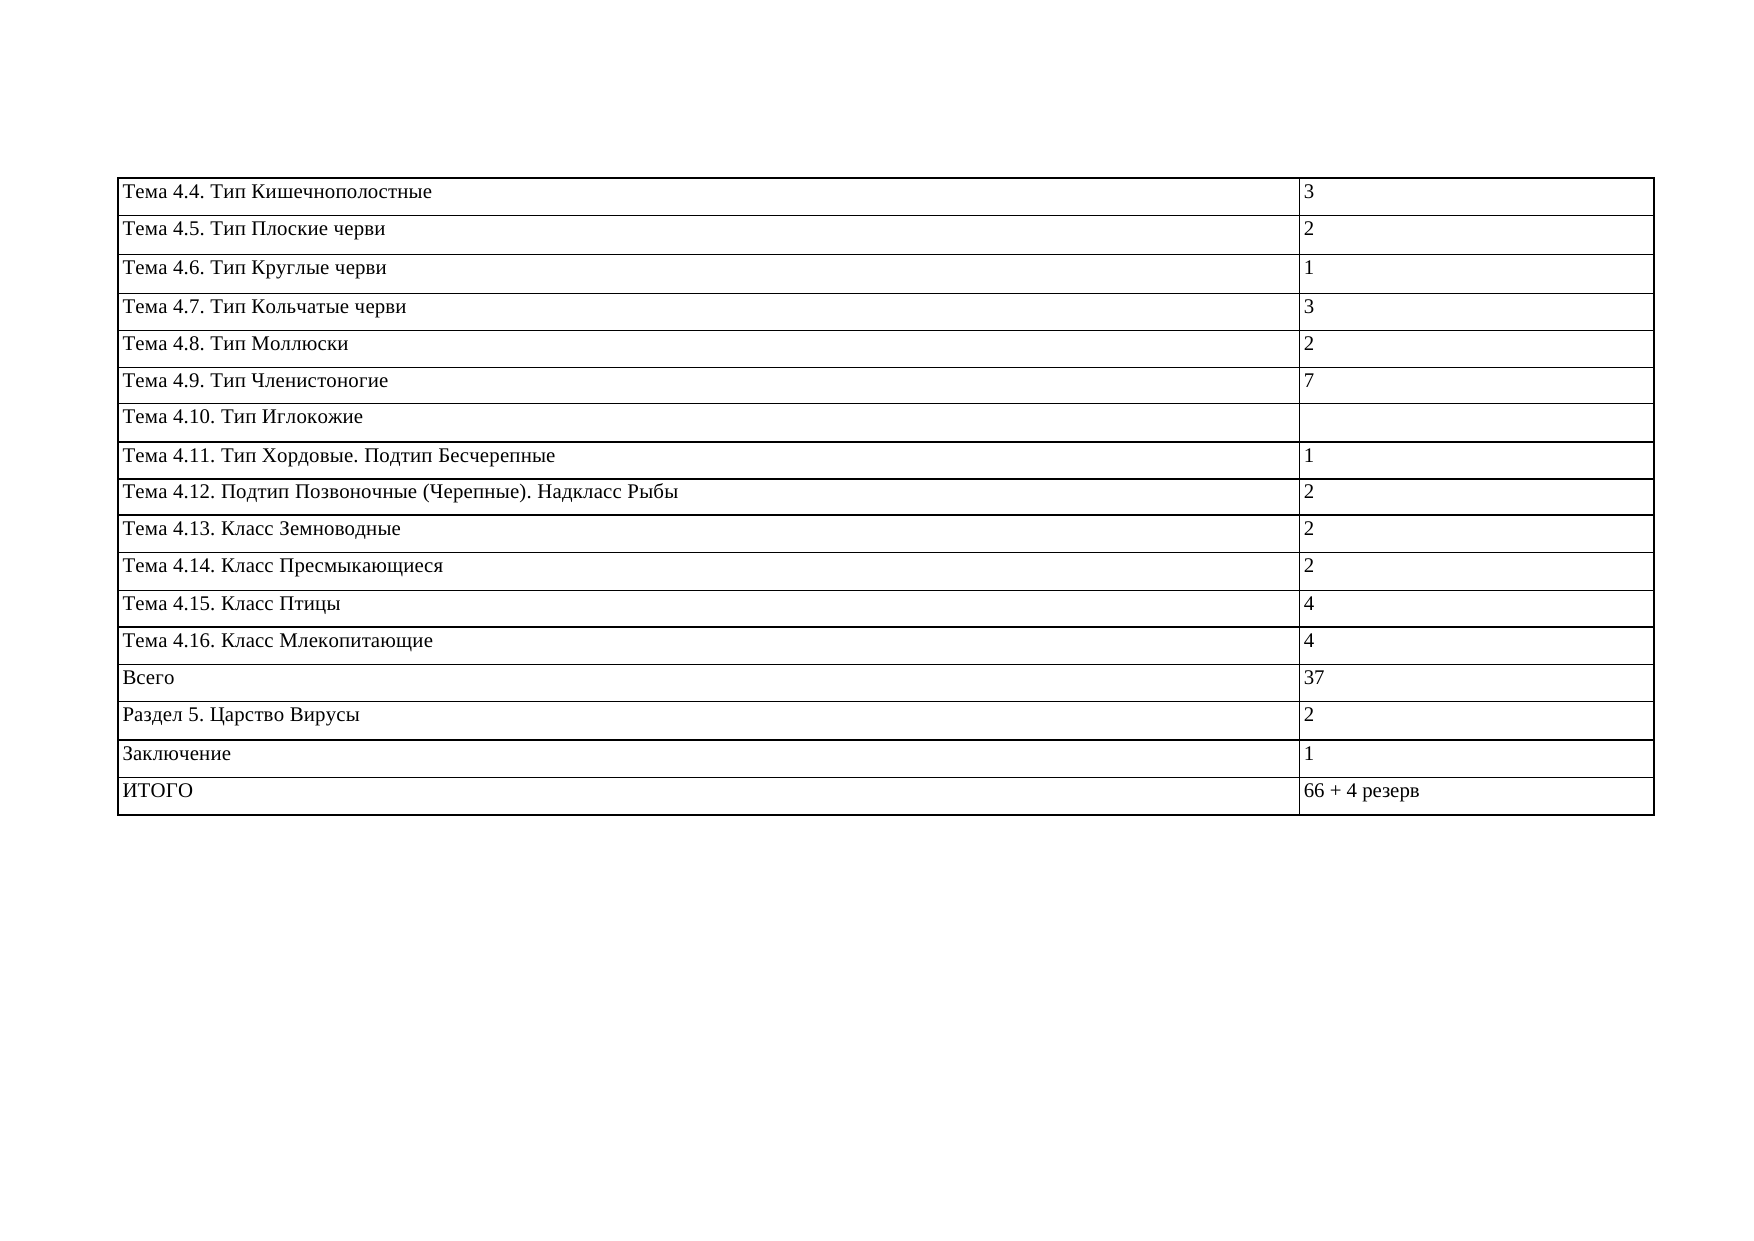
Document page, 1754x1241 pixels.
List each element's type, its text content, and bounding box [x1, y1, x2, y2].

table_cell 4 [1300, 628, 1653, 664]
table_cell Тема 4.15. Класс Птицы [119, 591, 1299, 626]
table_cell Тема 4.14. Класс Пресмыкающиеся [119, 553, 1299, 590]
table_cell 1 [1300, 443, 1653, 478]
table_cell Всего [119, 665, 1299, 701]
table_cell Тема 4.8. Тип Моллюски [119, 331, 1299, 366]
table_cell Тема 4.6. Тип Круглые черви [119, 255, 1299, 293]
table_cell 2 [1300, 516, 1653, 551]
table_cell 2 [1300, 216, 1653, 254]
table_cell Тема 4.4. Тип Кишечнополостные [119, 179, 1299, 215]
table_cell 37 [1300, 665, 1653, 701]
table_cell Тема 4.9. Тип Членистоногие [119, 368, 1299, 402]
table_cell Тема 4.16. Класс Млекопитающие [119, 628, 1299, 664]
table_cell 1 [1300, 255, 1653, 293]
table_cell Тема 4.12. Подтип Позвоночные (Черепные). Надкласс Рыбы [119, 480, 1299, 514]
table_cell [1300, 404, 1653, 441]
table_cell 4 [1300, 591, 1653, 626]
table_cell Раздел 5. Царство Вирусы [119, 702, 1299, 739]
table_cell Тема 4.13. Класс Земноводные [119, 516, 1299, 551]
table_cell 66 + 4 резерв [1300, 778, 1653, 814]
table_cell Тема 4.7. Тип Кольчатые черви [119, 294, 1299, 330]
table_cell Тема 4.11. Тип Хордовые. Подтип Бесчерепные [119, 443, 1299, 478]
table_cell 1 [1300, 741, 1653, 777]
table_cell ИТОГО [119, 778, 1299, 814]
table_cell 2 [1300, 331, 1653, 366]
table_cell 2 [1300, 553, 1653, 590]
table_cell 2 [1300, 702, 1653, 739]
table_cell 3 [1300, 294, 1653, 330]
table_cell Тема 4.10. Тип Иглокожие [119, 404, 1299, 441]
table_cell 2 [1300, 480, 1653, 514]
table_cell Тема 4.5. Тип Плоские черви [119, 216, 1299, 254]
table_cell 7 [1300, 368, 1653, 402]
table_cell 3 [1300, 179, 1653, 215]
table_cell Заключение [119, 741, 1299, 777]
